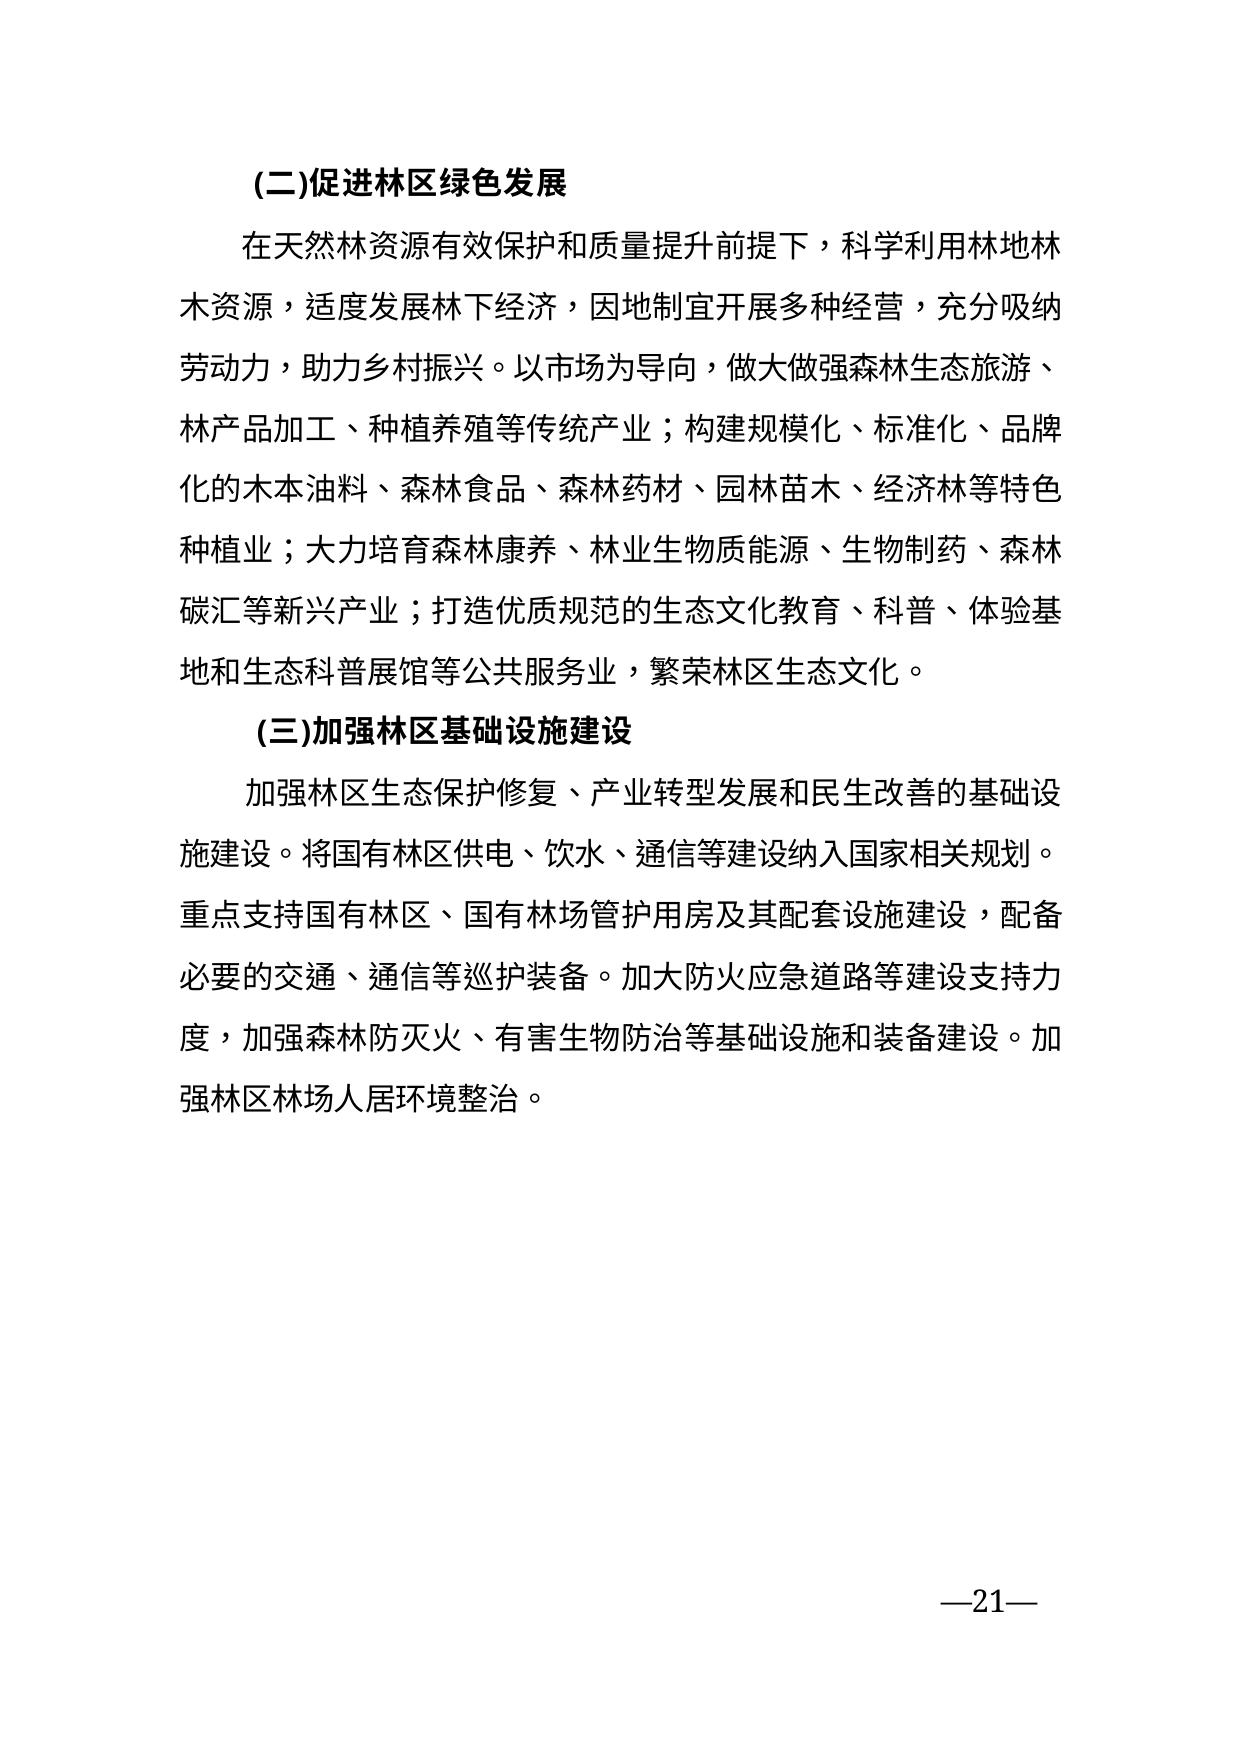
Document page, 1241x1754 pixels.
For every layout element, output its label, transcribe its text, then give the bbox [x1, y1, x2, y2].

text 在天然林资源有效保护和质量提升前提下，科学利用林地林 木资源，适度发展林下经济，因地制宜开展多种经营，充分吸纳 劳动力，助力乡村振兴。以市场为导向，做大做强森林生态旅游、 林产品加工、种植养殖等传统产业；构建规模化、标准化、品牌 化的木本油料、森林食品、森林药材、园林苗木、经济林等特色 种植业；大力培育森林康养、林业生物质能源、生物制药、森林 碳汇等新兴产业；打造优质规范的生态文化教育、科普、体验基 地和生态科普展馆等公共服务业，繁荣林区生态文化。 [179, 224, 1063, 692]
text (三)加强林区基础设施建设 [257, 711, 1063, 751]
text (二)促进林区绿色发展 [253, 163, 1063, 202]
text 加强林区生态保护修复、产业转型发展和民生改善的基础设 施建设。将国有林区供电、饮水、通信等建设纳入国家相关规划。 重点支持国有林区、国有林场管护用房及其配套设施建设，配备 必要的交通、通信等巡护装备。加大防火应急道路等建设支持力 度，加强森林防灭火、有害生物防治等基础设施和装备建设。加 强林区林场人居环境整治。 [179, 771, 1063, 1120]
